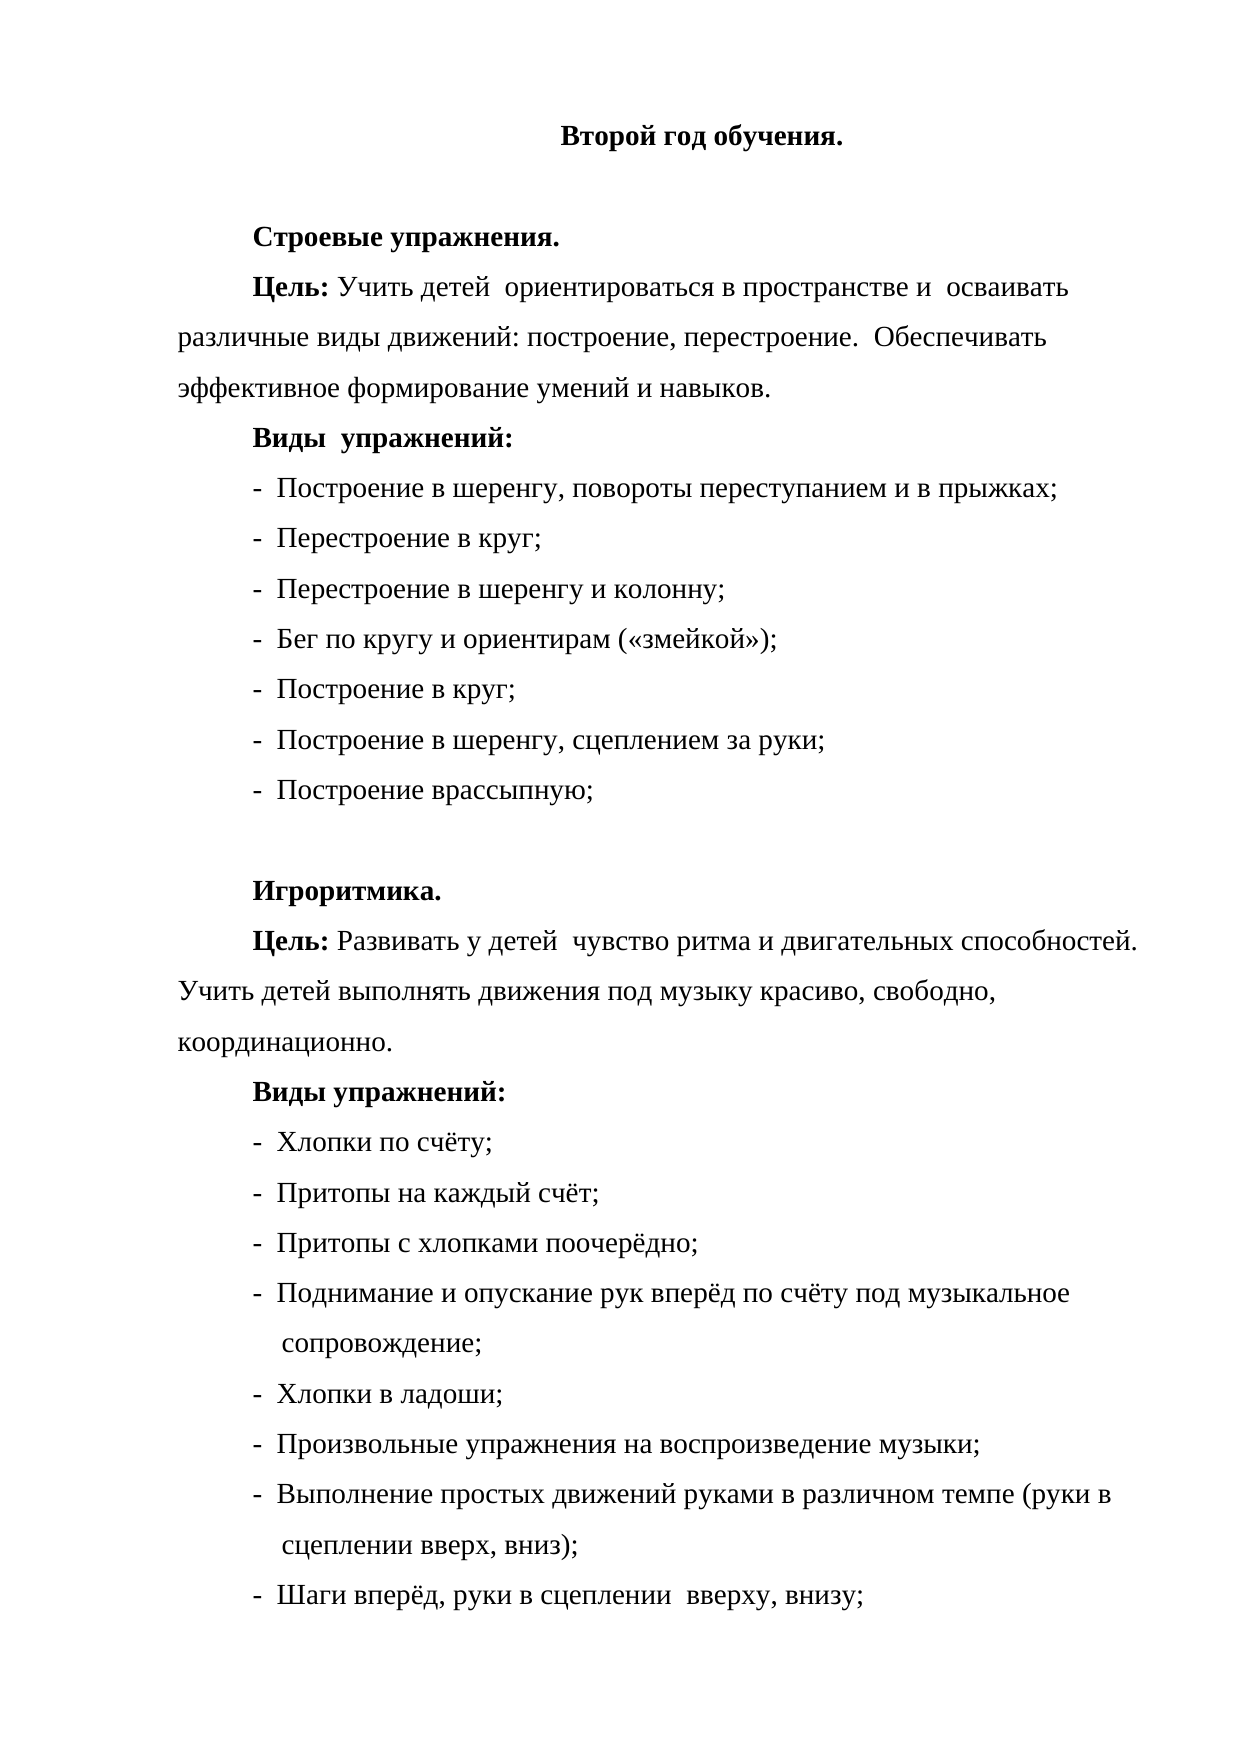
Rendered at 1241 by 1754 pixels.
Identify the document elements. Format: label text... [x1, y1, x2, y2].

text Второй год обучения. [177, 118, 1152, 152]
text - Построение в шеренгу, сцеплением за руки; [177, 722, 1152, 755]
text Игроритмика. [177, 873, 1152, 906]
text Цель: Учить детей ориентироваться в пространстве и осваивать различные виды движений: построение, перестроение. Обеспечивать эффективное формирование умений и навыков. [177, 269, 1152, 403]
text - Хлопки по счёту; [177, 1124, 1152, 1158]
text - Притопы с хлопками поочерёдно; [177, 1225, 1152, 1258]
text - Построение в круг; [177, 672, 1152, 705]
text - Бег по кругу и ориентирам («змейкой»); [177, 621, 1152, 655]
text - Произвольные упражнения на воспроизведение музыки; [177, 1426, 1152, 1460]
text - Выполнение простых движений руками в различном темпе (руки в [177, 1477, 1152, 1510]
text - Перестроение в круг; [177, 521, 1152, 554]
text Виды упражнений: [177, 1074, 1152, 1108]
text - Поднимание и опускание рук вперёд по счёту под музыкальное [177, 1275, 1152, 1309]
text - Построение в шеренгу, повороты переступанием и в прыжках; [177, 470, 1152, 504]
text сопровождение; [177, 1326, 1152, 1359]
text - Хлопки в ладоши; [177, 1376, 1152, 1409]
text - Шаги вперёд, руки в сцеплении вверху, внизу; [177, 1577, 1152, 1611]
text - Перестроение в шеренгу и колонну; [177, 571, 1152, 604]
text Виды упражнений: [177, 420, 1152, 453]
text - Притопы на каждый счёт; [177, 1175, 1152, 1208]
text - Построение врассыпную; [177, 772, 1152, 806]
text Строевые упражнения. [177, 219, 1152, 252]
text Цель: Развивать у детей чувство ритма и двигательных способностей. Учить детей выполнять движения под музыку красиво, свободно, координационно. [177, 923, 1152, 1057]
text сцеплении вверх, вниз); [177, 1527, 1152, 1560]
